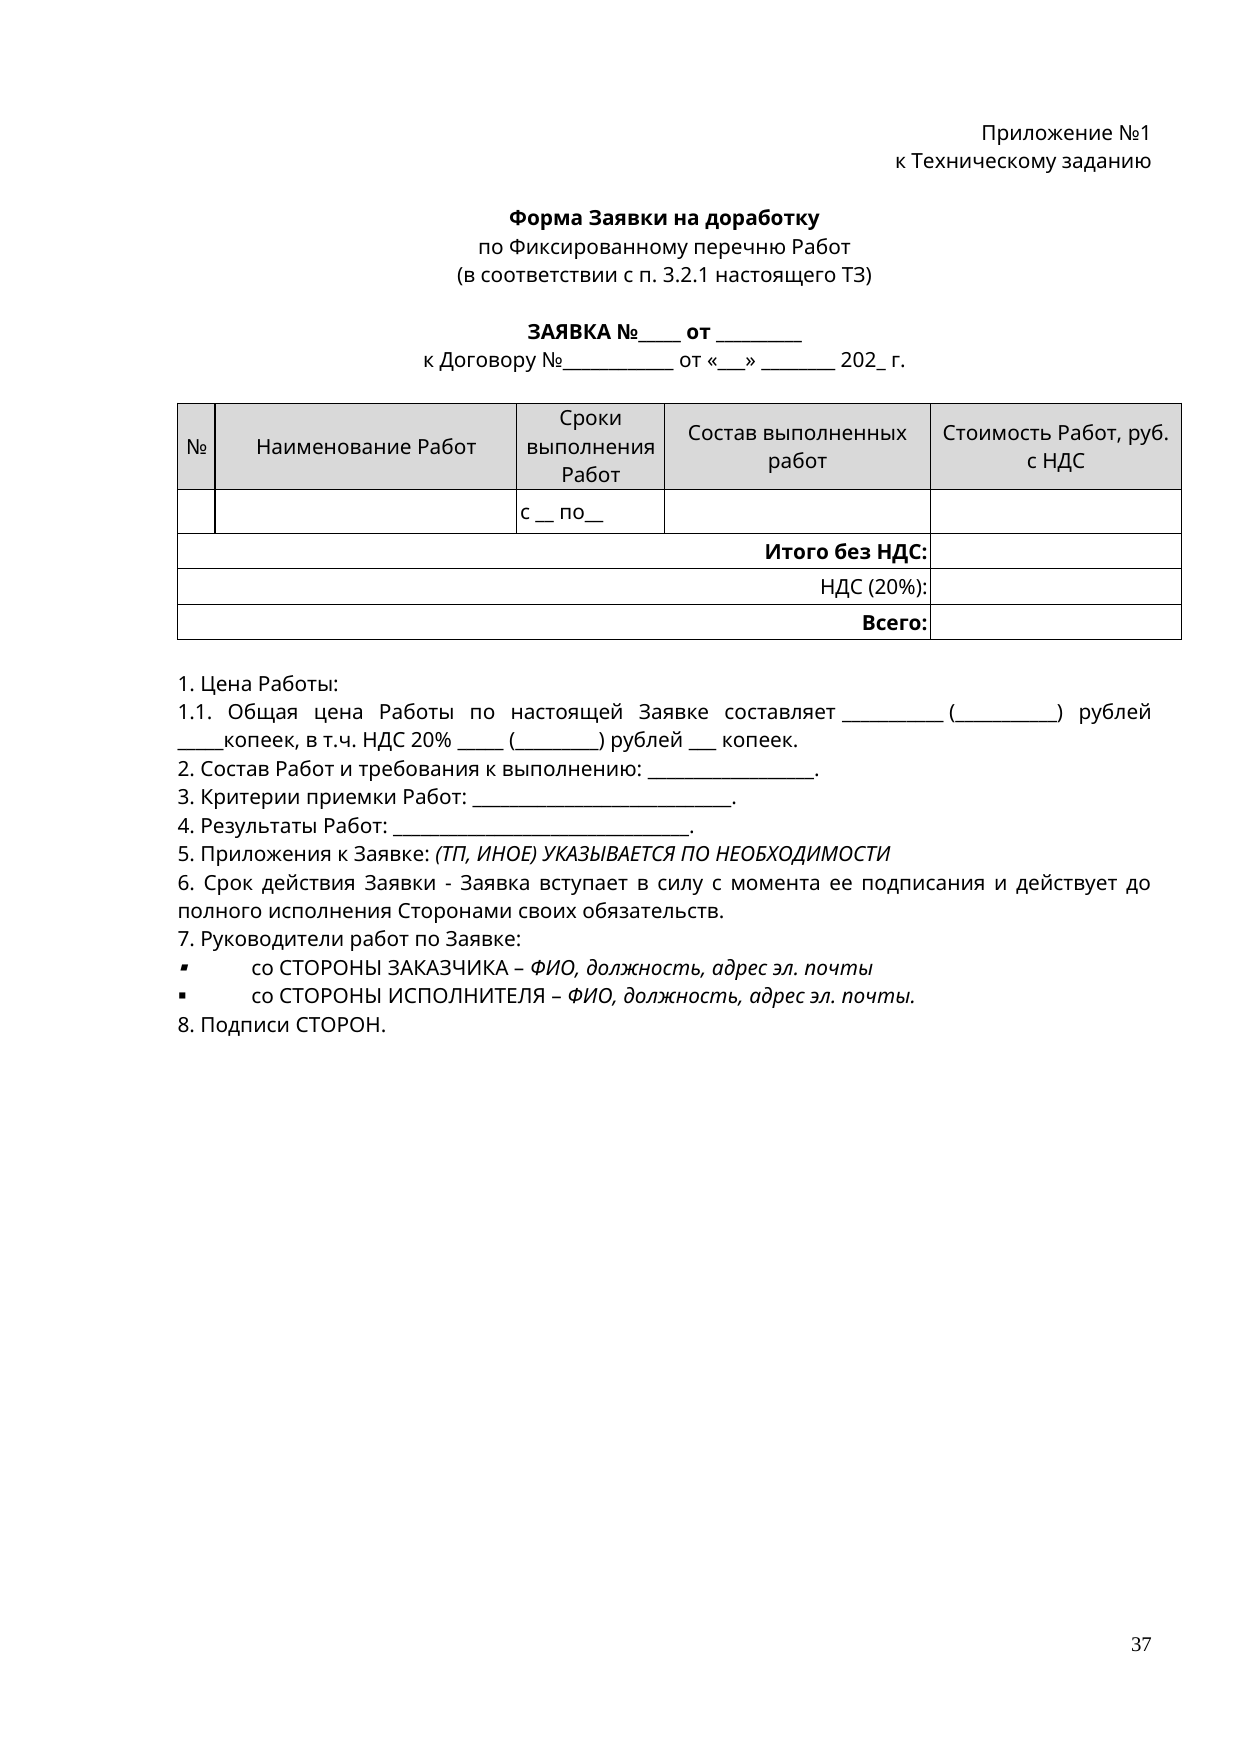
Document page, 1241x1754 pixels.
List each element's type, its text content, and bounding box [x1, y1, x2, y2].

text 1.1. Общая цена Работы по настоящей Заявке составляет ___________ (___________) рублей _____копеек, в т.ч. НДС 20% _____ (_________) рублей ___ копеек. [177, 697, 1152, 754]
text Приложение №1 [177, 118, 1152, 147]
table_cell [931, 569, 1181, 604]
text Заявка №_____ от __________ [177, 317, 1152, 346]
text 3. Критерии приемки Работ: ____________________________. [177, 782, 1152, 811]
table_cell [178, 490, 214, 533]
table_header Стоимость Работ, руб. с НДС [931, 404, 1181, 489]
text 8. Подписи Сторон. [177, 1010, 1152, 1038]
text 2. Состав Работ и требования к выполнению: __________________. [177, 754, 1152, 782]
text 6. Срок действия Заявки - Заявка вступает в силу с момента ее подписания и действует до полного исполнения Сторонами своих обязательств. [177, 868, 1152, 924]
table_cell [931, 605, 1181, 639]
text 7. Руководители работ по Заявке: [177, 924, 1152, 953]
text к Договору №____________ от «___» ________ 202_ г. [177, 346, 1152, 374]
table_cell [216, 490, 516, 533]
text по Фиксированному перечню Работ (в соответствии с п. 3.2.1 настоящего ТЗ) [177, 232, 1152, 289]
text к Техническому заданию [177, 147, 1152, 175]
table_cell Всего: [178, 605, 930, 639]
list со стороны ИСПОЛНИТЕЛЯ – ФИО, должность, адрес эл. почты. [177, 981, 1152, 1010]
table_header Сроки выполнения Работ [517, 404, 664, 489]
table_header № [178, 404, 214, 489]
table_cell НДС (20%): [178, 569, 930, 604]
text 4. Результаты Работ: ________________________________. [177, 811, 1152, 839]
table_cell [665, 490, 930, 533]
table_cell [931, 490, 1181, 533]
text 5. Приложения к Заявке: (ТП, иное) указывается по необходимости [177, 839, 1152, 868]
table_header Наименование Работ [216, 404, 516, 489]
table_cell с __ по__ [517, 490, 664, 533]
text Форма Заявки на доработку [177, 203, 1152, 232]
table_header Состав выполненных работ [665, 404, 930, 489]
list со стороны ЗАКАЗЧИКА – ФИО, должность, адрес эл. почты [177, 953, 1152, 981]
table_cell [931, 534, 1181, 568]
table_cell Итого без НДС: [178, 534, 930, 568]
text 1. Цена Работы: [177, 669, 1152, 697]
